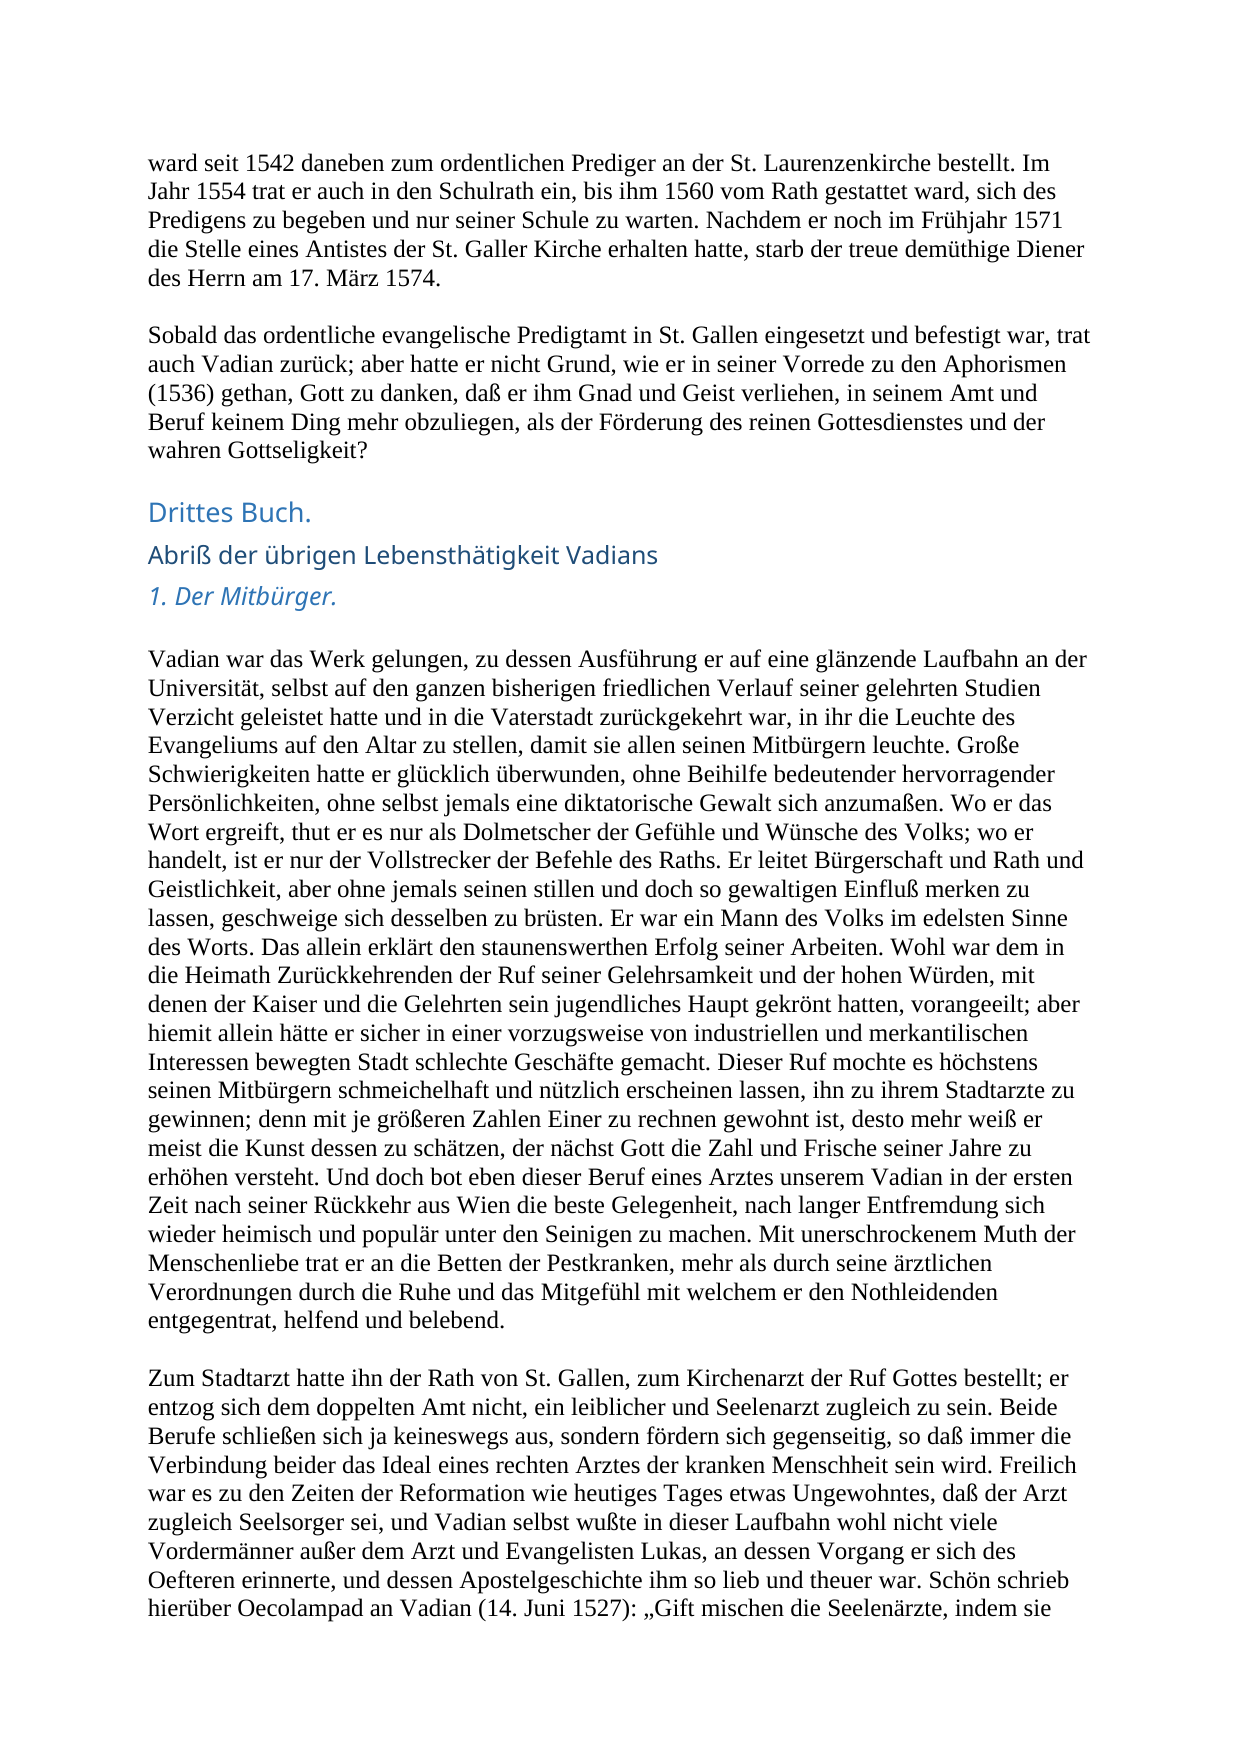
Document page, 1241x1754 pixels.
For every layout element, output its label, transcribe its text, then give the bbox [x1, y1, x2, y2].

subtitle Abriß der übrigen Lebensthätigkeit Vadians [148, 537, 1093, 571]
subtitle 1. Der Mitbürger. [148, 578, 1093, 612]
subtitle Drittes Buch. [148, 493, 1093, 530]
text Vadian war das Werk gelungen, zu dessen Ausführung er auf eine glänzende Laufbahn an der Universität, selbst auf den ganzen bisherigen friedlichen Verlauf seiner gelehrten Studien Verzicht geleistet hatte und in die Vaterstadt zurückgekehrt war, in ihr die Leuchte des Evangeliums auf den Altar zu stellen, damit sie allen seinen Mitbürgern leuchte. Große Schwierigkeiten hatte er glücklich überwunden, ohne Beihilfe bedeutender hervorragender Persönlichkeiten, ohne selbst jemals eine diktatorische Gewalt sich anzumaßen. Wo er das Wort ergreift, thut er es nur als Dolmetscher der Gefühle und Wünsche des Volks; wo er handelt, ist er nur der Vollstrecker der Befehle des Raths. Er leitet Bürgerschaft und Rath und Geistlichkeit, aber ohne jemals seinen stillen und doch so gewaltigen Einfluß merken zu lassen, geschweige sich desselben zu brüsten. Er war ein Mann des Volks im edelsten Sinne des Worts. Das allein erklärt den staunenswerthen Erfolg seiner Arbeiten. Wohl war dem in die Heimath Zurückkehrenden der Ruf seiner Gelehrsamkeit und der hohen Würden, mit denen der Kaiser und die Gelehrten sein jugendliches Haupt gekrönt hatten, vorangeeilt; aber hiemit allein hätte er sicher in einer vorzugsweise von industriellen und merkantilischen Interessen bewegten Stadt schlechte Geschäfte gemacht. Dieser Ruf mochte es höchstens seinen Mitbürgern schmeichelhaft und nützlich erscheinen lassen, ihn zu ihrem Stadtarzte zu gewinnen; denn mit je größeren Zahlen Einer zu rechnen gewohnt ist, desto mehr weiß er meist die Kunst dessen zu schätzen, der nächst Gott die Zahl und Frische seiner Jahre zu erhöhen versteht. Und doch bot eben dieser Beruf eines Arztes unserem Vadian in der ersten Zeit nach seiner Rückkehr aus Wien die beste Gelegenheit, nach langer Entfremdung sich wieder heimisch und populär unter den Seinigen zu machen. Mit unerschrockenem Muth der Menschenliebe trat er an die Betten der Pestkranken, mehr als durch seine ärztlichen Verordnungen durch die Ruhe und das Mitgefühl mit welchem er den Nothleidenden entgegentrat, helfend und belebend. [148, 644, 1093, 1334]
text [148, 1363, 1093, 1622]
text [148, 148, 1093, 291]
text Sobald das ordentliche evangelische Predigtamt in St. Gallen eingesetzt und befestigt war, trat auch Vadian zurück; aber hatte er nicht Grund, wie er in seiner Vorrede zu den Aphorismen (1536) gethan, Gott zu danken, daß er ihm Gnad und Geist verliehen, in seinem Amt und Beruf keinem Ding mehr obzuliegen, als der Förderung des reinen Gottesdienstes und der wahren Gottseligkeit? [148, 321, 1093, 464]
